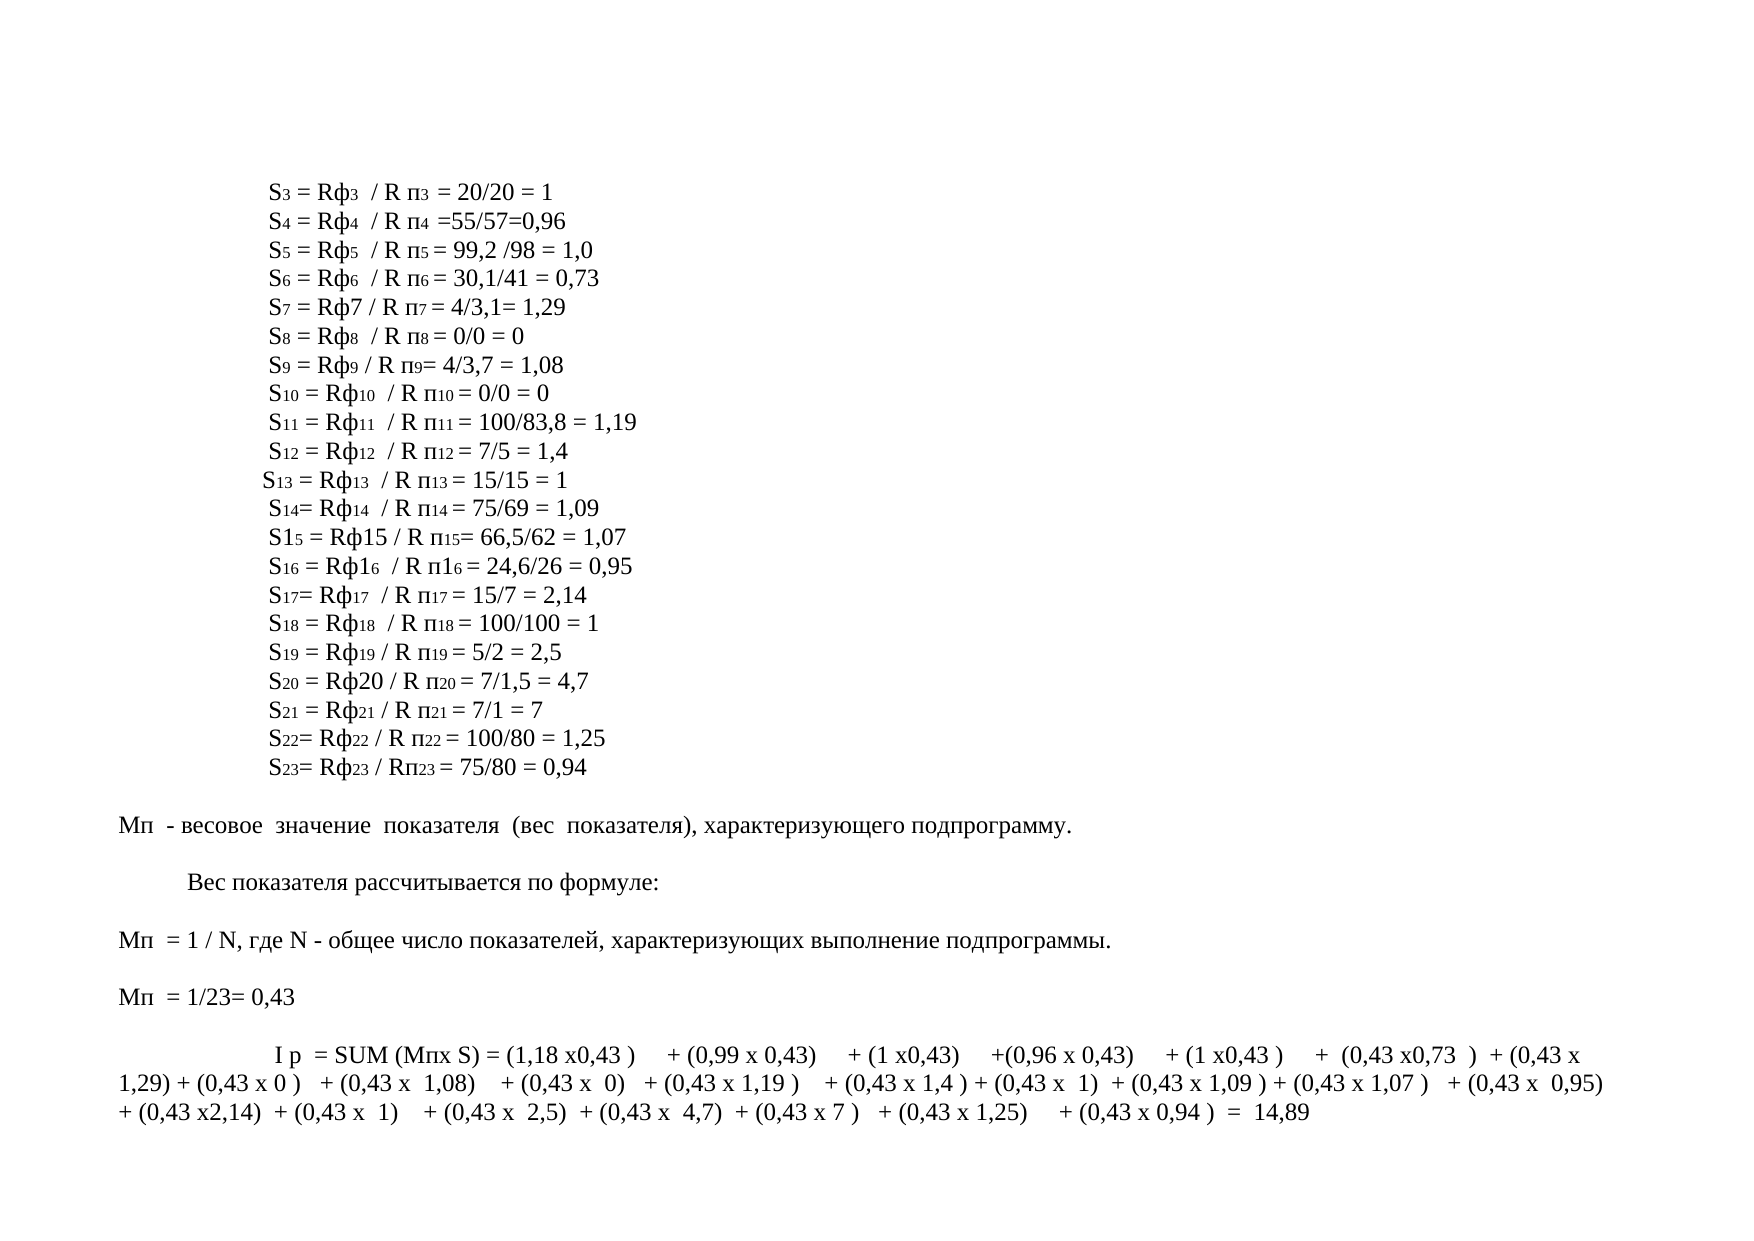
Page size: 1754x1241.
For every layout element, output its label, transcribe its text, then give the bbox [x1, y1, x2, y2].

text I р = SUM (Mпх S) = (1,18 x0,43 ) + (0,99 x 0,43) + (1 x0,43) +(0,96 x 0,43) + (1 x0,43 ) + (0,43 x0,73 ) + (0,43 x 1,29) + (0,43 x 0 ) + (0,43 x 1,08) + (0,43 x 0) + (0,43 x 1,19 ) + (0,43 x 1,4 ) + (0,43 x 1) + (0,43 x 1,09 ) + (0,43 x 1,07 ) + (0,43 x 0,95) + (0,43 x2,14) + (0,43 x 1) + (0,43 x 2,5) + (0,43 x 4,7) + (0,43 x 7 ) + (0,43 x 1,25) + (0,43 x 0,94 ) = 14,89 [118, 1040, 1636, 1126]
text S5 = Rф5 / R п5 = 99,2 /98 = 1,0 [118, 235, 1636, 263]
text S10 = Rф10 / R п10 = 0/0 = 0 [118, 378, 1636, 407]
text S7 = Rф7 / R п7 = 4/3,1= 1,29 [118, 292, 1636, 321]
text S21 = Rф21 / R п21 = 7/1 = 7 [118, 695, 1636, 723]
text S3 = Rф3 / R п3 = 20/20 = 1 [118, 177, 1636, 206]
text Mп - весовое значение показателя (вес показателя), характеризующего подпрограмму. [118, 810, 1636, 838]
text Mп = 1 / N, где N - общее число показателей, характеризующих выполнение подпрограммы. [118, 925, 1636, 953]
text Mп = 1/23= 0,43 [118, 982, 1636, 1011]
text S16 = Rф16 / R п16 = 24,6/26 = 0,95 [118, 551, 1636, 580]
text Вес показателя рассчитывается по формуле: [118, 867, 1636, 896]
text S22= Rф22 / R п22 = 100/80 = 1,25 [118, 723, 1636, 752]
text S17= Rф17 / R п17 = 15/7 = 2,14 [118, 580, 1636, 608]
text S6 = Rф6 / R п6 = 30,1/41 = 0,73 [118, 263, 1636, 292]
text S4 = Rф4 / R п4 =55/57=0,96 [118, 206, 1636, 235]
text S18 = Rф18 / R п18 = 100/100 = 1 [118, 608, 1636, 637]
text S19 = Rф19 / R п19 = 5/2 = 2,5 [118, 637, 1636, 666]
text S14= Rф14 / R п14 = 75/69 = 1,09 [118, 493, 1636, 522]
text S11 = Rф11 / R п11 = 100/83,8 = 1,19 [118, 407, 1636, 436]
text S9 = Rф9 / R п9= 4/3,7 = 1,08 [118, 350, 1636, 378]
text S20 = Rф20 / R п20 = 7/1,5 = 4,7 [118, 666, 1636, 695]
text S23= Rф23 / Rп23 = 75/80 = 0,94 [118, 752, 1636, 781]
text S13 = Rф13 / R п13 = 15/15 = 1 [118, 465, 1636, 493]
text S15 = Rф15 / R п15= 66,5/62 = 1,07 [118, 522, 1636, 551]
text S12 = Rф12 / R п12 = 7/5 = 1,4 [118, 436, 1636, 465]
text S8 = Rф8 / R п8 = 0/0 = 0 [118, 321, 1636, 350]
